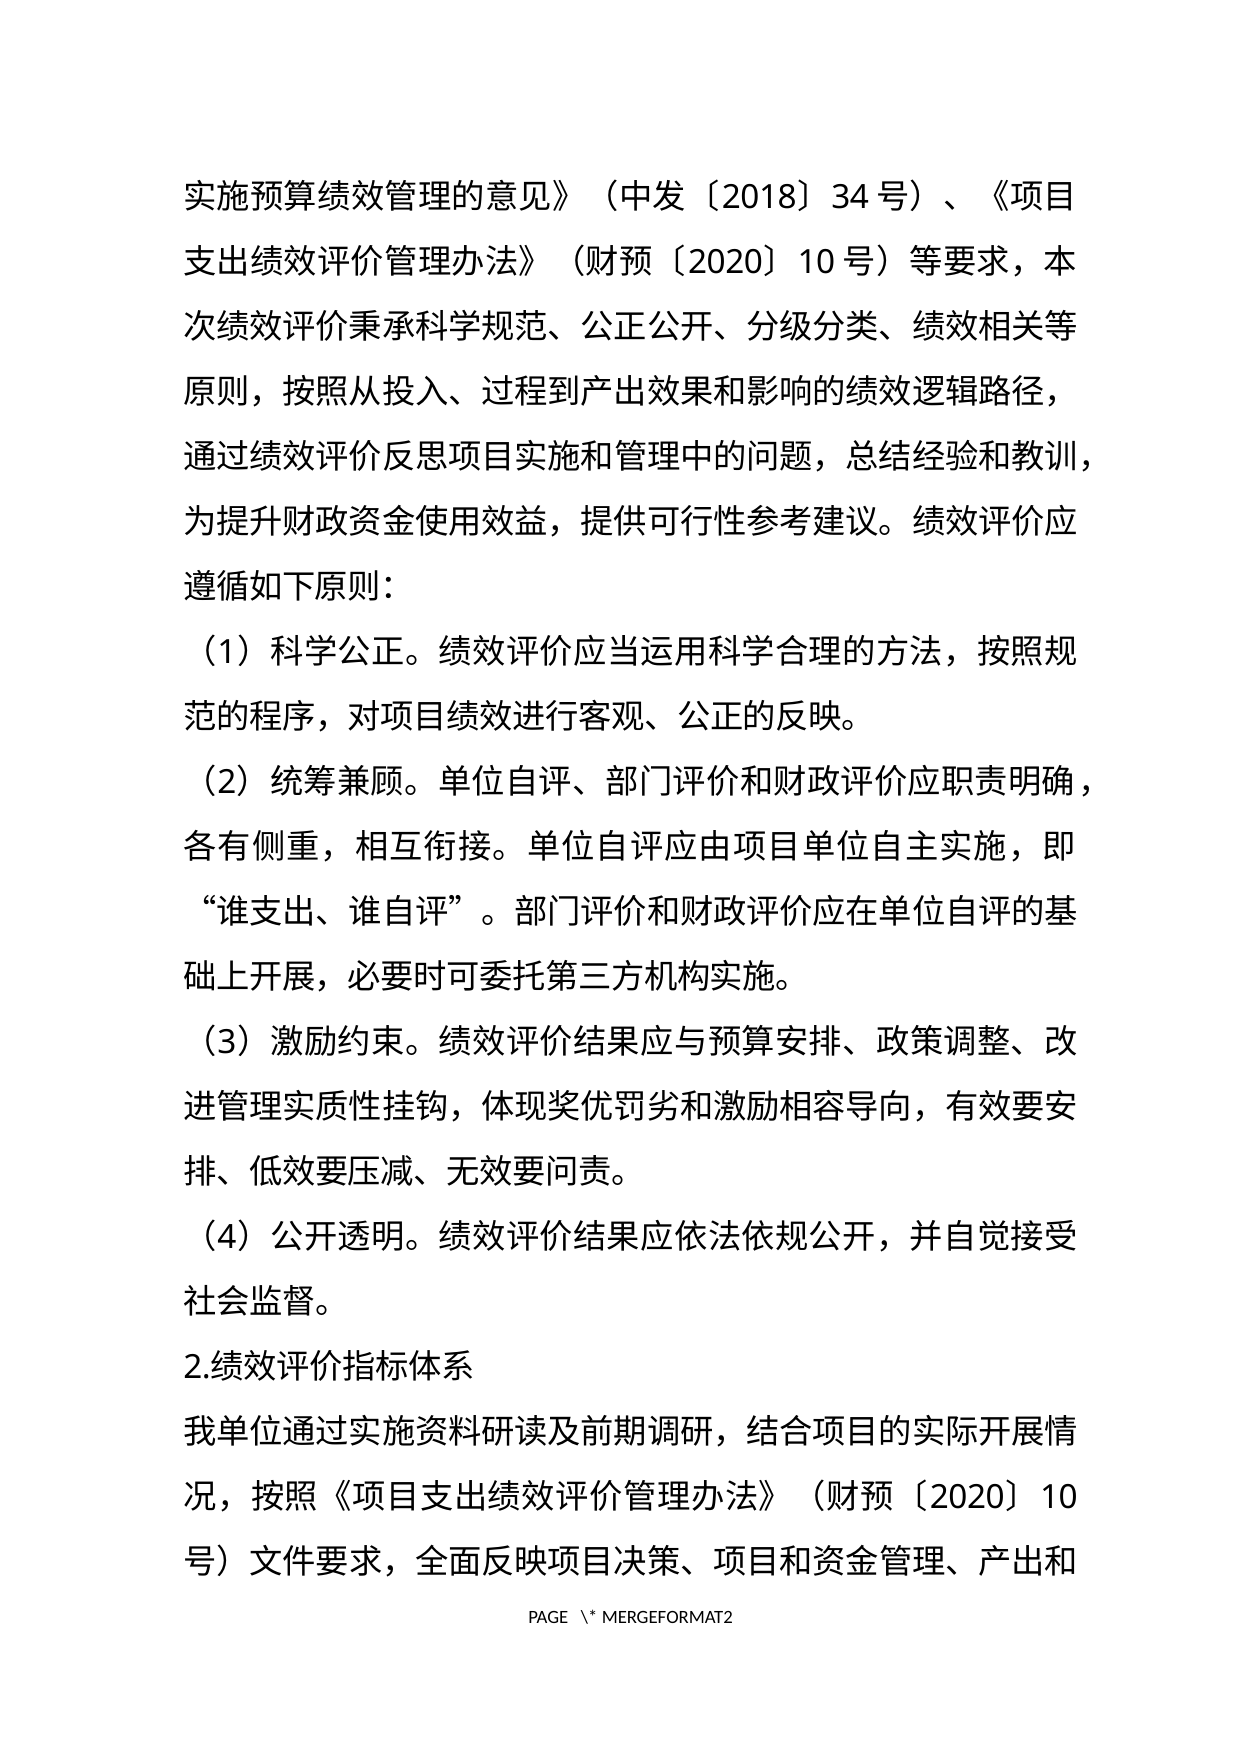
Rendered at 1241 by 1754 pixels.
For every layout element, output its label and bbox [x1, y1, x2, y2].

text [183, 162, 1078, 1592]
